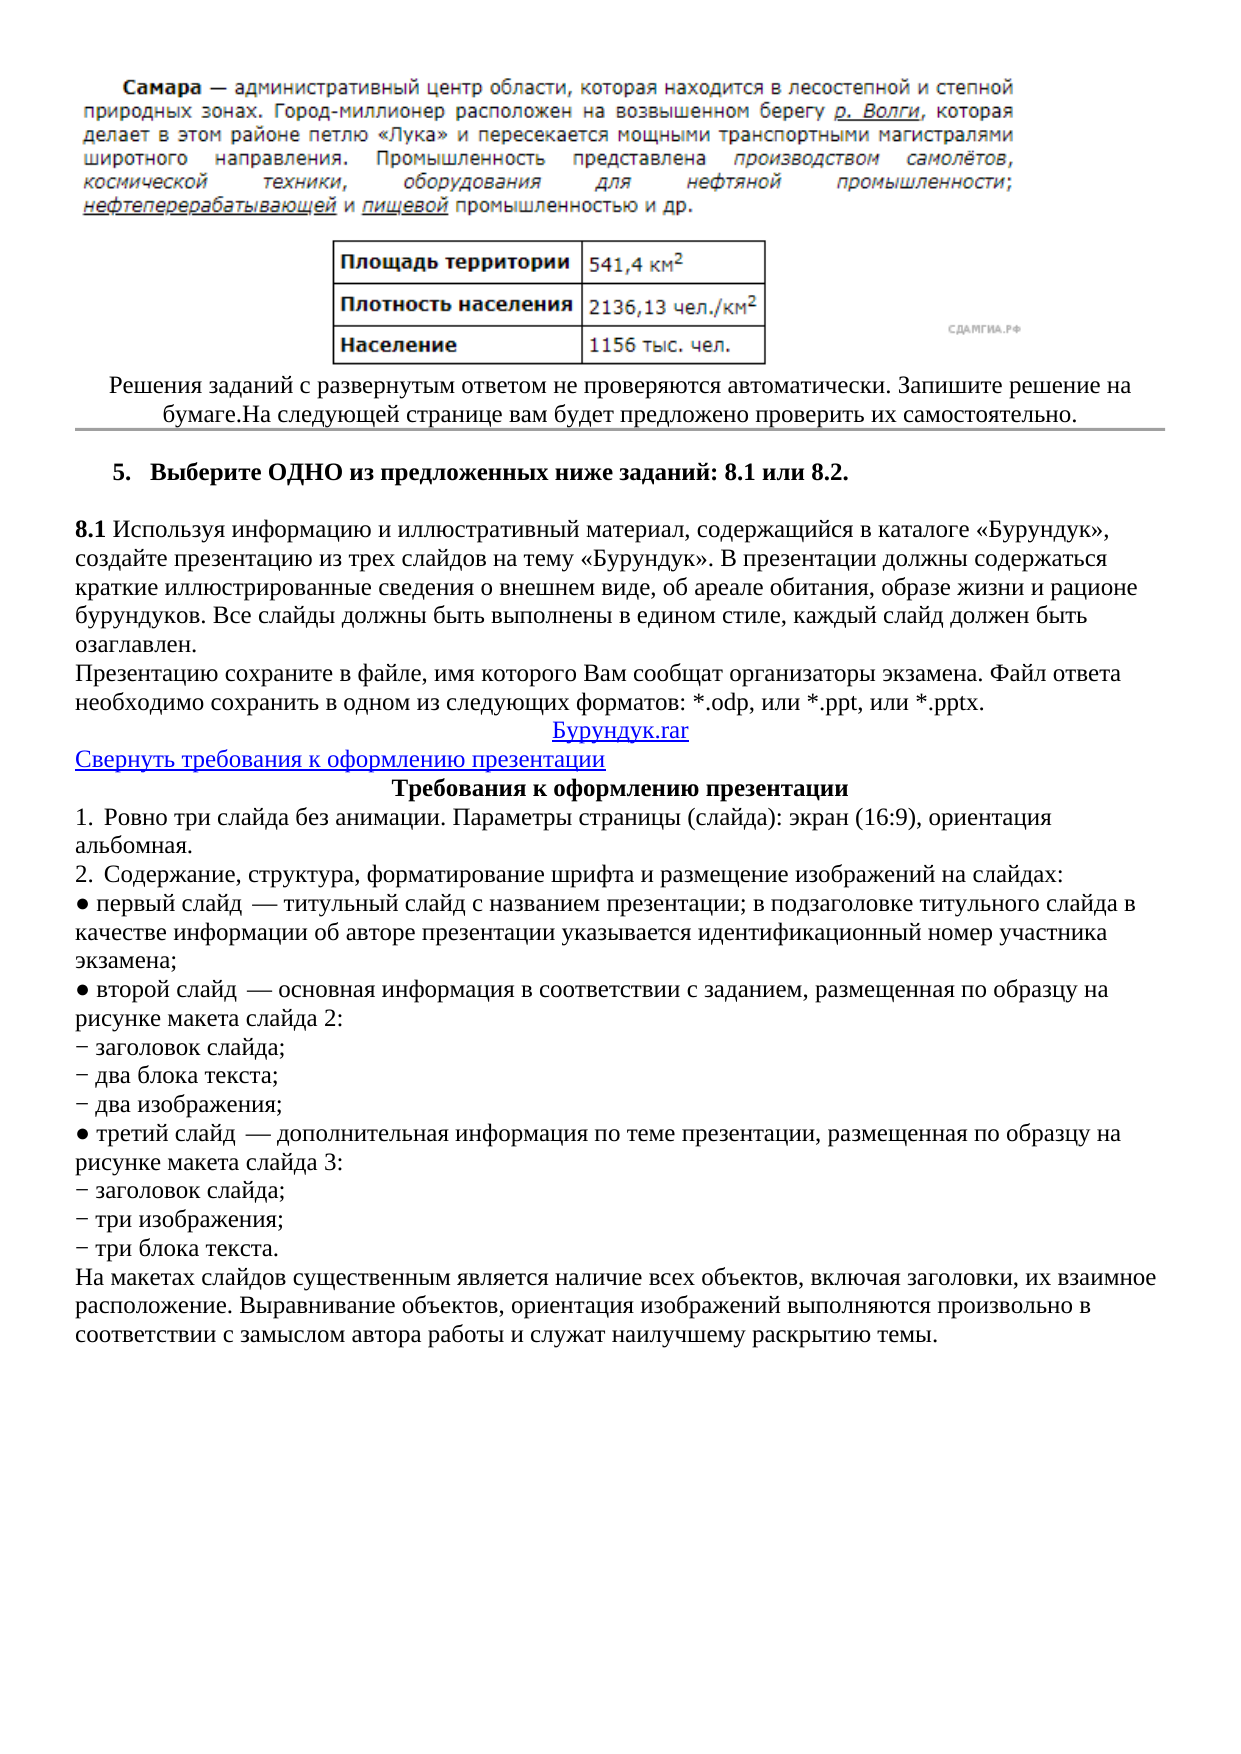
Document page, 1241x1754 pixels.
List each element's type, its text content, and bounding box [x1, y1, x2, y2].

text − три блока текста. [75, 1233, 1165, 1262]
text 2. Содержание, структура, форматирование шрифта и размещение изображений на слайдах: [75, 859, 1165, 888]
text − заголовок слайда; [75, 1032, 1165, 1060]
text Требования к оформлению презентации [75, 773, 1165, 802]
text Презентацию сохраните в файле, имя которого Вам сообщат организаторы экзамена. Файл ответа необходимо сохранить в одном из следующих форматов: *.odp, или *.ppt, или *.pptx. [75, 658, 1165, 715]
text − два блока текста; [75, 1060, 1165, 1089]
text Решения заданий с развернутым ответом не проверяются автоматически. Запишите решение на бумаге.На следующей странице вам будет предложено проверить их самостоятельно. [75, 370, 1165, 427]
text ● первый слайд — титульный слайд с названием презентации; в подзаголовке титульного слайда в качестве информации об авторе презентации указывается идентификационный номер участника экзамена; [75, 888, 1165, 974]
text 1. Ровно три слайда без анимации. Параметры страницы (слайда): экран (16:9), ориентация альбомная. [75, 802, 1165, 859]
text ● второй слайд — основная информация в соответствии с заданием, размещенная по образцу на рисунке макета слайда 2: [75, 974, 1165, 1032]
text − три изображения; [75, 1204, 1165, 1233]
text − два изображения; [75, 1089, 1165, 1118]
text 8.1 Используя информацию и иллюстративный материал, содержащийся в каталоге «Бурундук», создайте презентацию из трех слайдов на тему «Бурундук». В презентации должны содержаться краткие иллюстрированные сведения о внешнем виде, об ареале обитания, образе жизни и рационе бурундуков. Все слайды должны быть выполнены в едином стиле, каждый слайд должен быть озаглавлен. [75, 514, 1165, 658]
picture [75, 75, 1024, 371]
text Свернуть требования к оформлению презентации [75, 744, 1165, 773]
list Выберите ОДНО из предложенных ниже заданий: 8.1 или 8.2. [112, 457, 1165, 485]
text ● третий слайд — дополнительная информация по теме презентации, размещенная по образцу на рисунке макета слайда 3: [75, 1118, 1165, 1175]
text Бурундук.rar [75, 715, 1165, 744]
text − заголовок слайда; [75, 1175, 1165, 1204]
text На макетах слайдов существенным является наличие всех объектов, включая заголовки, их взаимное расположение. Выравнивание объектов, ориентация изображений выполняются произвольно в соответствии с замыслом автора работы и служат наилучшему раскрытию темы. [75, 1262, 1165, 1348]
